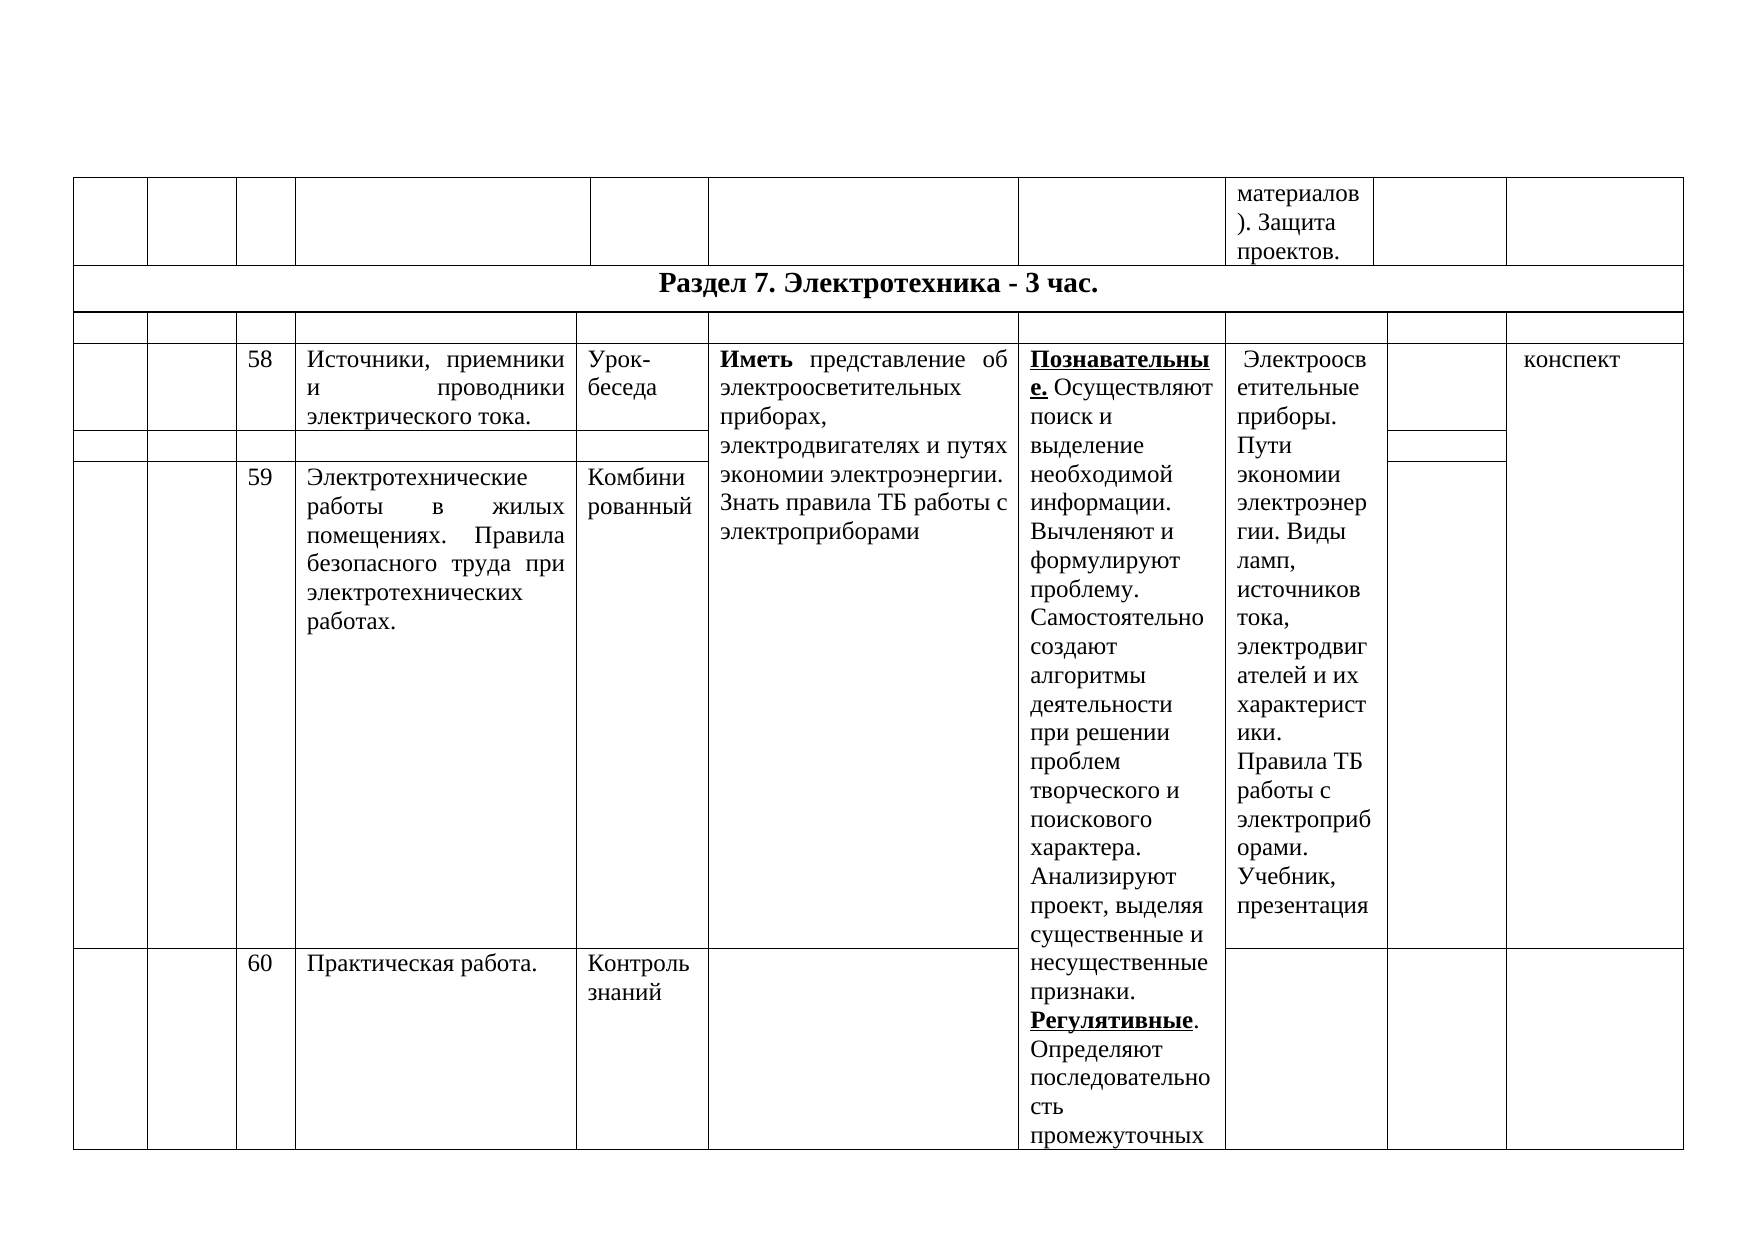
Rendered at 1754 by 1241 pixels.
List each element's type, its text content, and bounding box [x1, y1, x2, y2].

table_cell [296, 313, 576, 343]
table_cell [1388, 462, 1506, 947]
table_cell Познавательные. Осуществляют поиск и выделение необходимой информации. Вычленяют и формулируют проблему. Самостоятельно создают алгоритмы деятельности при решении проблем творческого и поискового характера. Анализируют проект, выделяя существенные и несущественные признаки. Регулятивные. Определяют последовательность промежуточных целей с учетом конечного результата. Оценивают достигнутый результат. Коммуникативные. Планируют общие способы работы. Обмениваются знаниями между членами группы для принятия совместных решений. С достаточной полнотой и точностью выражают свои мысли в соответствии с задачами и условиями коммуникации. Адекватно используют речевые средства для дискуссии и аргументации своей позиции. Интересуются чужим мнением и высказывают свое. Личностные. Проявляют эмоциональное отношение к учебно-познавательной деятельности. Развитие потребности в самореализации, социальном признании. [1019, 344, 1225, 1149]
table_cell [74, 462, 147, 947]
table_cell [709, 949, 1018, 1149]
table_cell [1388, 344, 1506, 430]
table_cell [1019, 313, 1225, 343]
table_cell [1388, 431, 1506, 461]
table_cell [1226, 313, 1387, 343]
table_cell Иметь представление об электроосветительных приборах, электродвигателях и путях экономии электроэнергии. Знать правила ТБ работы с электроприборами [709, 344, 1018, 947]
table_cell [74, 949, 147, 1149]
table_cell [709, 313, 1018, 343]
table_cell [296, 178, 590, 264]
table_cell [74, 344, 147, 430]
table_cell [74, 178, 147, 264]
table_cell Комбинированный [577, 462, 708, 947]
table_cell Источники, приемники и проводники электрического тока. [296, 344, 576, 430]
table_cell [1388, 313, 1506, 343]
table_cell 58 [237, 344, 295, 430]
table_cell Электротехнические работы в жилых помещениях. Правила безопасного труда при электротехнических работах. [296, 462, 576, 947]
table_cell [237, 313, 295, 343]
table_cell [148, 178, 236, 264]
table_cell [1226, 949, 1387, 1149]
table_cell Контроль знаний [577, 949, 708, 1149]
table_cell Раздел 7. Электротехника - 3 час. [74, 266, 1683, 311]
table_cell [296, 431, 576, 461]
table_cell [74, 431, 147, 461]
table_cell [1507, 949, 1683, 1149]
table_cell [148, 344, 236, 430]
table_cell [1388, 949, 1506, 1149]
table_cell [148, 462, 236, 947]
table_cell [148, 431, 236, 461]
table_cell [1374, 178, 1506, 264]
table_cell [577, 431, 708, 461]
table_cell [74, 313, 147, 343]
table_cell [237, 431, 295, 461]
table_cell 60 [237, 949, 295, 1149]
table_cell 59 [237, 462, 295, 947]
table_cell [1507, 313, 1683, 343]
table_cell [148, 949, 236, 1149]
table_cell Электроосветительные приборы. Пути экономии электроэнергии. Виды ламп, источников тока, электродвигателей и их характеристики. Правила ТБ работы с электроприборами. Учебник, презентация [1226, 344, 1387, 947]
table_cell конспект [1507, 344, 1683, 947]
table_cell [296, 949, 576, 1149]
table_cell [148, 313, 236, 343]
table_cell 57 [237, 178, 295, 264]
table_cell [1507, 178, 1683, 264]
table_cell Урок-беседа [577, 344, 708, 430]
table_cell [577, 313, 708, 343]
